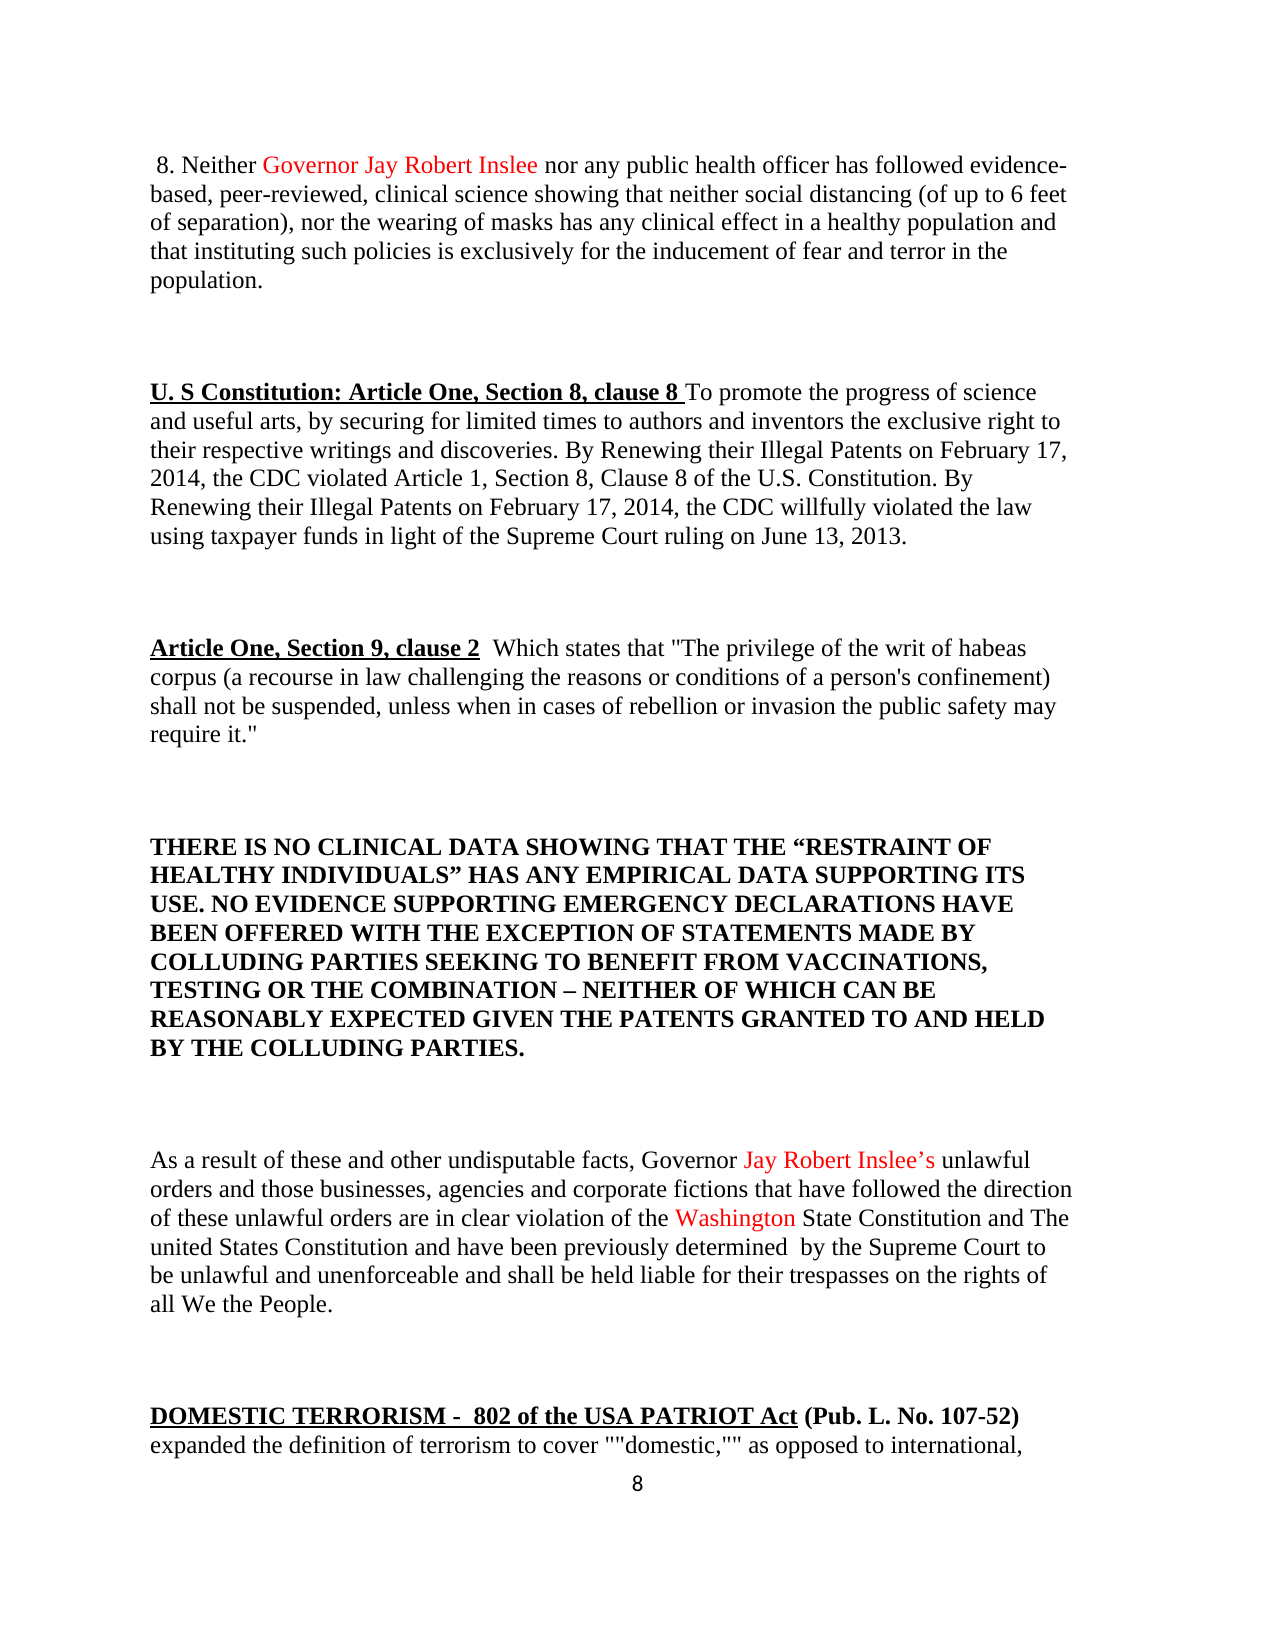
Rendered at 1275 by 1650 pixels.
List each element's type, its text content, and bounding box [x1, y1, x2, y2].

text 8. Neither Governor Jay Robert Inslee nor any public health officer has followed evidence-based, peer-reviewed, clinical science showing that neither social distancing (of up to 6 feet of separation), nor the wearing of masks has any clinical effect in a healthy population and that instituting such policies is exclusively for the inducement of fear and terror in the population. [150, 150, 1074, 294]
text Article One, Section 9, clause 2 Which states that "The privilege of the writ of habeas corpus (a recourse in law challenging the reasons or conditions of a person's confinement) shall not be suspended, unless when in cases of rebellion or invasion the public safety may require it." [150, 633, 1074, 748]
text THERE IS NO CLINICAL DATA SHOWING THAT THE “RESTRAINT OF HEALTHY INDIVIDUALS” HAS ANY EMPIRICAL DATA SUPPORTING ITS USE. NO EVIDENCE SUPPORTING EMERGENCY DECLARATIONS HAVE BEEN OFFERED WITH THE EXCEPTION OF STATEMENTS MADE BY COLLUDING PARTIES SEEKING TO BENEFIT FROM VACCINATIONS, TESTING OR THE COMBINATION – NEITHER OF WHICH CAN BE REASONABLY EXPECTED GIVEN THE PATENTS GRANTED TO AND HELD BY THE COLLUDING PARTIES. [150, 832, 1074, 1062]
text U. S Constitution: Article One, Section 8, clause 8 To promote the progress of science and useful arts, by securing for limited times to authors and inventors the exclusive right to their respective writings and discoveries. By Renewing their Illegal Patents on February 17, 2014, the CDC violated Article 1, Section 8, Clause 8 of the U.S. Constitution. By Renewing their Illegal Patents on February 17, 2014, the CDC willfully violated the law using taxpayer funds in light of the Supreme Court ruling on June 13, 2013. [150, 377, 1074, 550]
text As a result of these and other undisputable facts, Governor Jay Robert Inslee’s unlawful orders and those businesses, agencies and corporate fictions that have followed the direction of these unlawful orders are in clear violation of the Washington State Constitution and The united States Constitution and have been previously determined by the Supreme Court to be unlawful and unenforceable and shall be held liable for their trespasses on the rights of all We the People. [150, 1145, 1074, 1318]
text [150, 1401, 1074, 1459]
